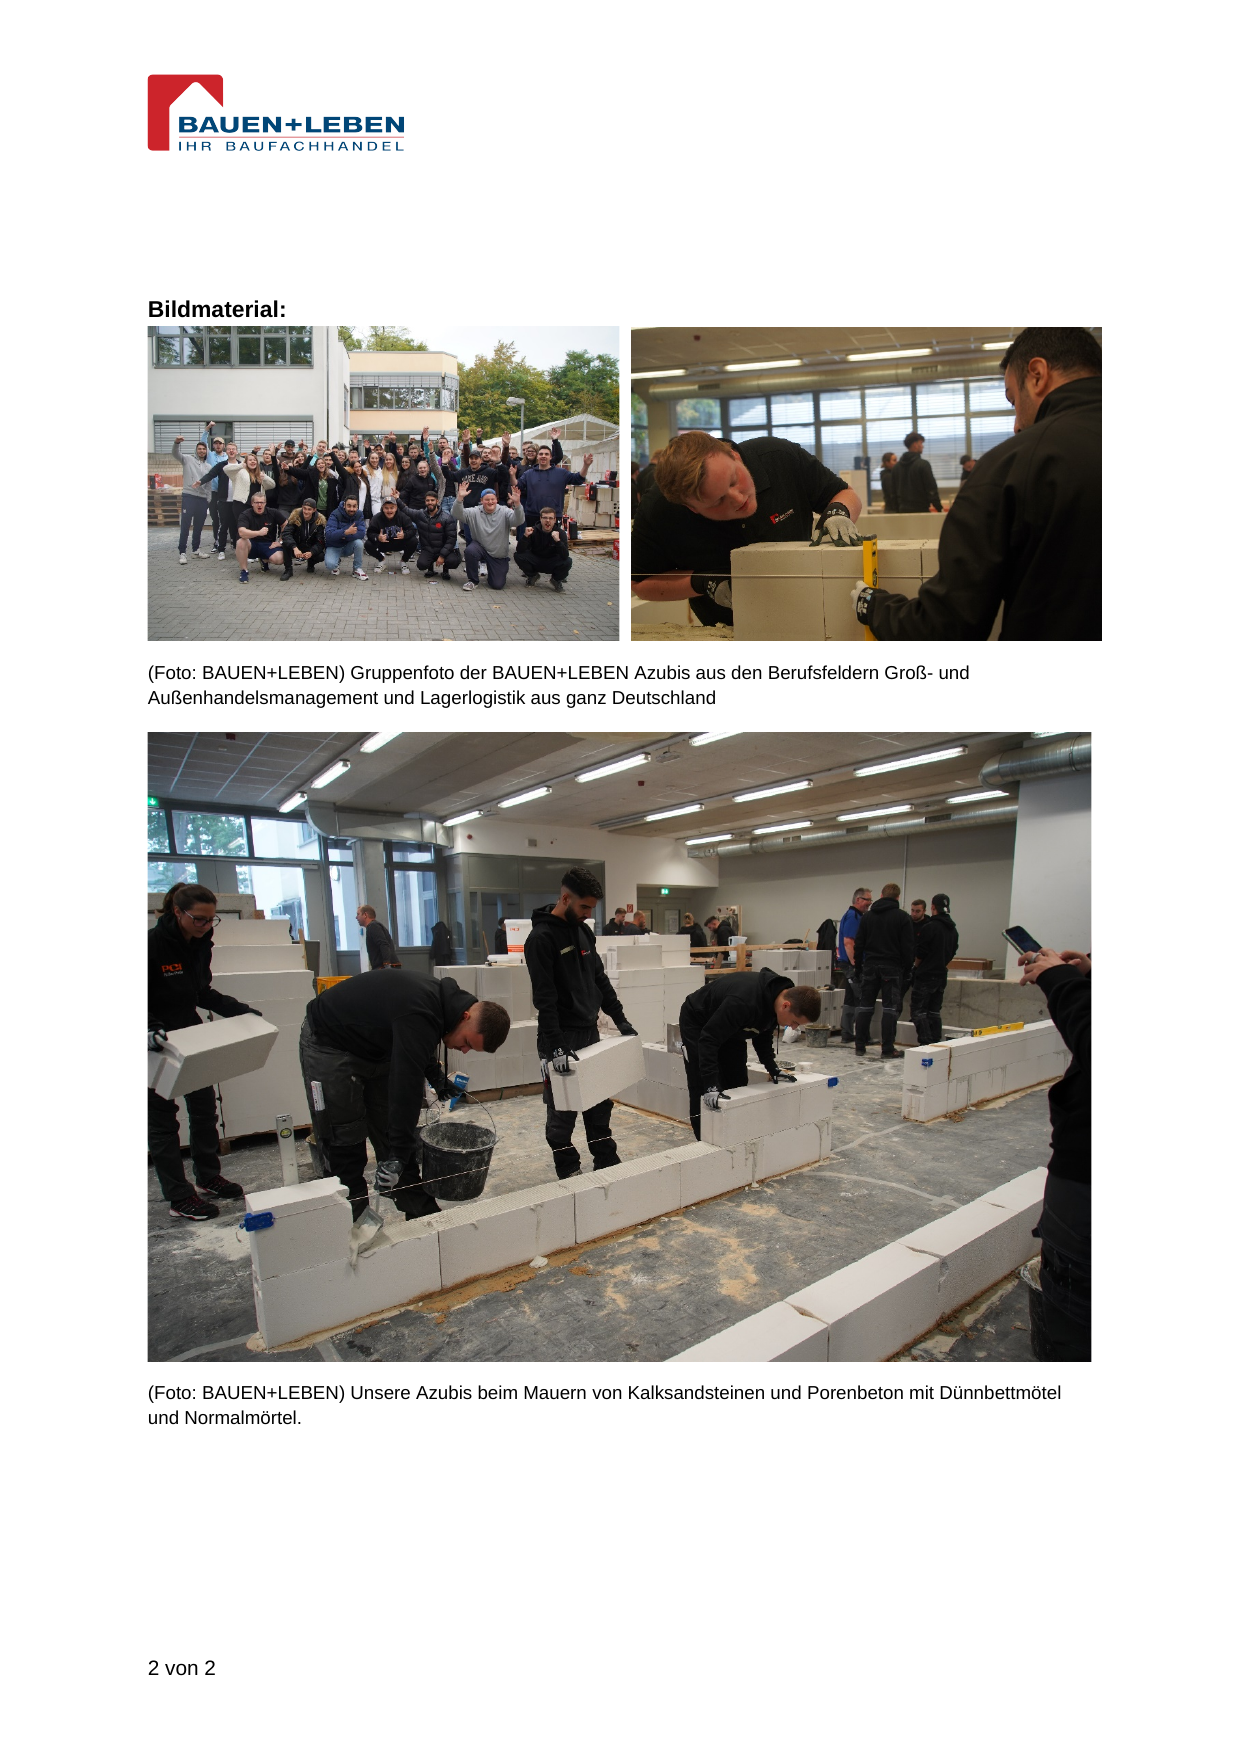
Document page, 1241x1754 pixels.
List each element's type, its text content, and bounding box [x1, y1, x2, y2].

text Bildmaterial: [148, 296, 1093, 322]
text (Foto: BAUEN+LEBEN) Gruppenfoto der BAUEN+LEBEN Azubis aus den Berufsfeldern Groß- und Außenhandelsmanagement und Lagerlogistik aus ganz Deutschland [148, 662, 1093, 708]
picture [631, 327, 1102, 641]
text (Foto: BAUEN+LEBEN) Unsere Azubis beim Mauern von Kalksandsteinen und Porenbeton mit Dünnbettmötel und Normalmörtel. [148, 1382, 1093, 1428]
picture [147, 732, 1092, 1362]
picture [147, 73, 406, 152]
picture [147, 326, 620, 641]
